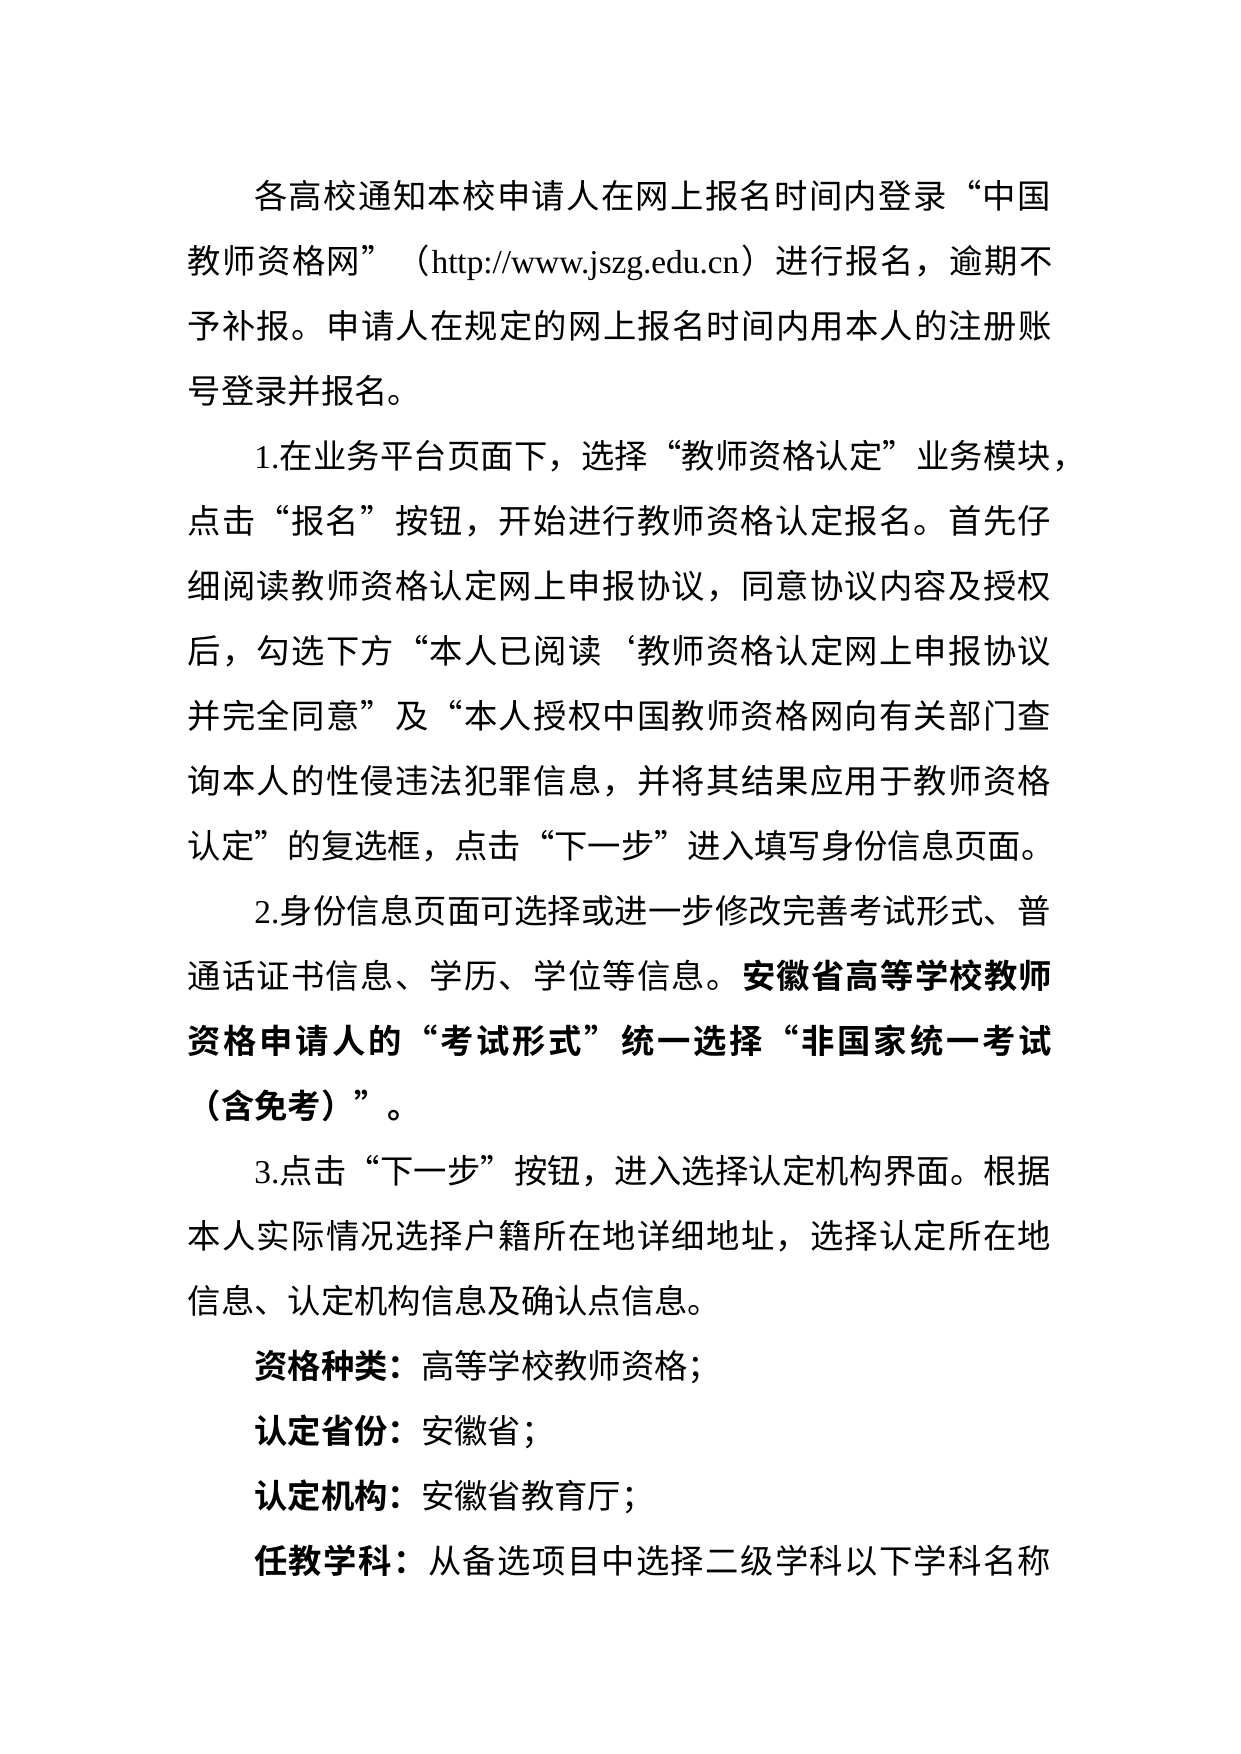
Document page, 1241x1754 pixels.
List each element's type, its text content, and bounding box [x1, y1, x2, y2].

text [187, 1527, 1053, 1592]
text 资格种类：高等学校教师资格； [187, 1332, 1053, 1397]
text 3.点击“下一步”按钮，进入选择认定机构界面。根据本人实际情况选择户籍所在地详细地址，选择认定所在地信息、认定机构信息及确认点信息。 [187, 1137, 1053, 1332]
text 认定机构：安徽省教育厅； [187, 1462, 1053, 1527]
text 2.身份信息页面可选择或进一步修改完善考试形式、普通话证书信息、学历、学位等信息。安徽省高等学校教师资格申请人的“考试形式”统一选择“非国家统一考试（含免考）”。 [187, 877, 1053, 1137]
text 各高校通知本校申请人在网上报名时间内登录“中国教师资格网”（http://www.jszg.edu.cn）进行报名，逾期不予补报。申请人在规定的网上报名时间内用本人的注册账号登录并报名。 [187, 162, 1053, 422]
text 认定省份：安徽省； [187, 1397, 1053, 1462]
text 1.在业务平台页面下，选择“教师资格认定”业务模块，点击“报名”按钮，开始进行教师资格认定报名。首先仔细阅读教师资格认定网上申报协议，同意协议内容及授权后，勾选下方“本人已阅读‘教师资格认定网上申报协议并完全同意”及“本人授权中国教师资格网向有关部门查询本人的性侵违法犯罪信息，并将其结果应用于教师资格认定”的复选框，点击“下一步”进入填写身份信息页面。 [187, 422, 1053, 877]
